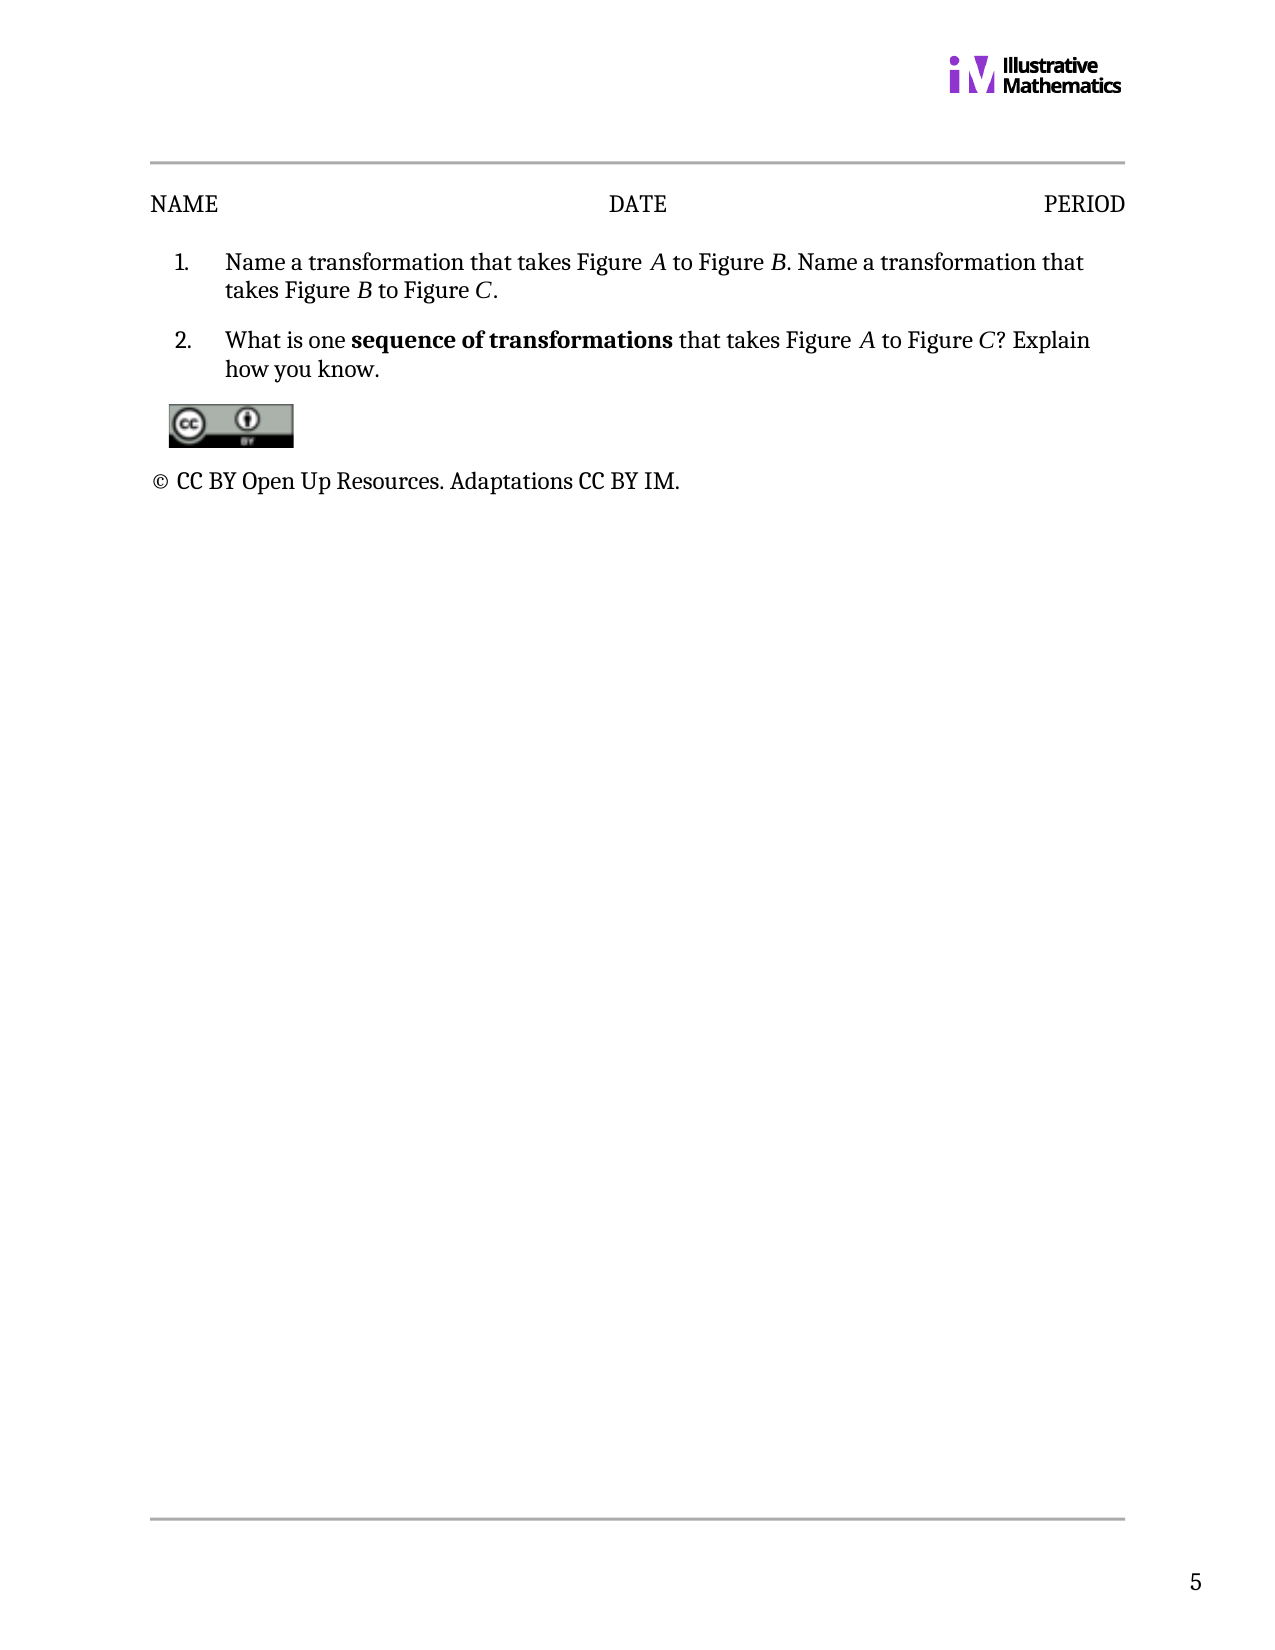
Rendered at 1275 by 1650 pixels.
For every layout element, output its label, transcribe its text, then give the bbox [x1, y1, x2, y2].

text © CC BY Open Up Resources. Adaptations CC BY IM. [150, 467, 1125, 495]
picture [168, 404, 294, 448]
list What is one sequence of transformations that takes Figure to Figure ? Explain how you know. [175, 326, 1125, 383]
list Name a transformation that takes Figure to Figure . Name a transformation that takes Figure to Figure . [175, 247, 1125, 305]
picture [949, 55, 1121, 93]
